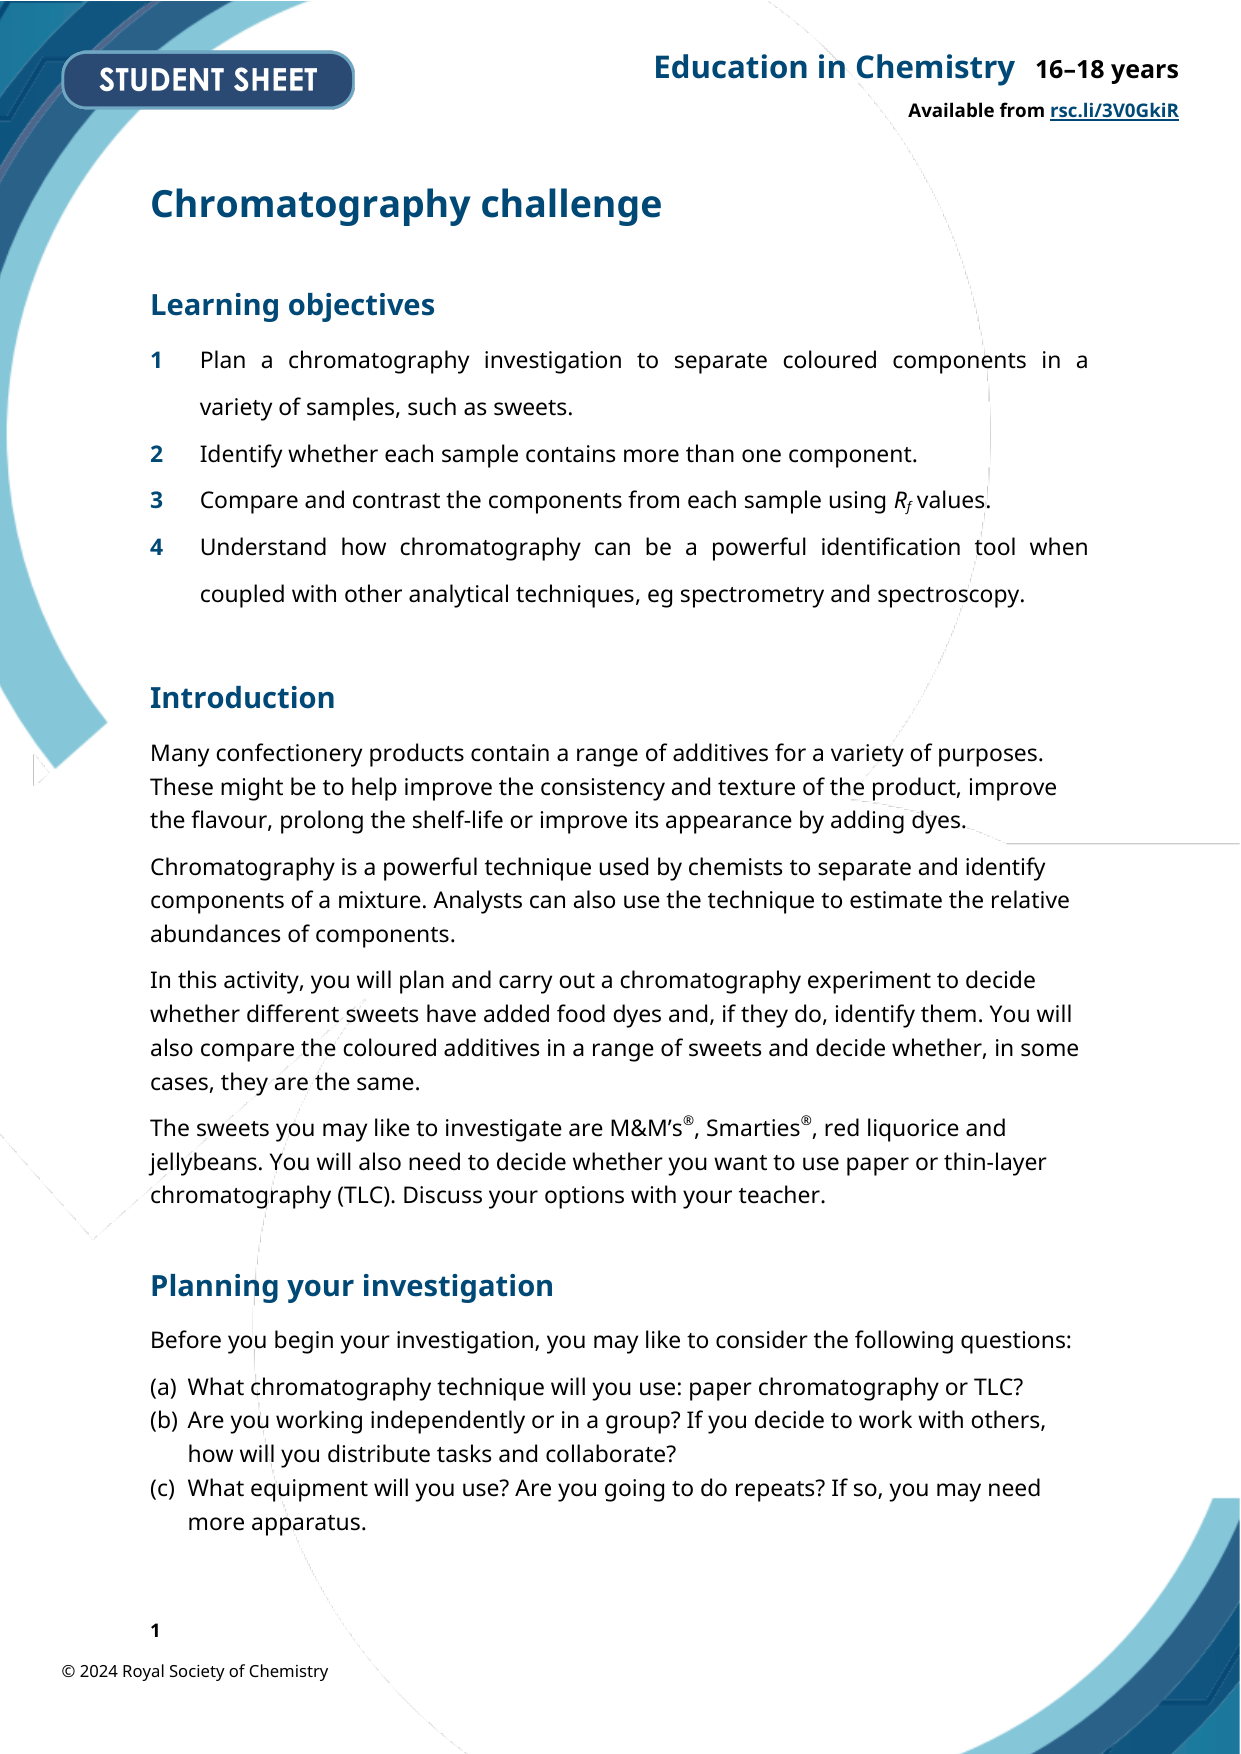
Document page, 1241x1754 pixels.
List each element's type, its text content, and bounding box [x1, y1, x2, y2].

text The sweets you may like to investigate are M&M’s®, Smarties®, red liquorice and jellybeans. You will also need to decide whether you want to use paper or thin-layer chromatography (TLC). Discuss your options with your teacher. [150, 1112, 1090, 1210]
text Plan a chromatography investigation to separate coloured components in a variety of samples, such as sweets. [150, 344, 1090, 422]
text Understand how chromatography can be a powerful identification tool when coupled with other analytical techniques, eg spectrometry and spectroscopy. [150, 531, 1090, 609]
text Chromatography is a powerful technique used by chemists to separate and identify components of a mixture. Analysts can also use the technique to estimate the relative abundances of components. [150, 850, 1090, 949]
text In this activity, you will plan and carry out a chromatography experiment to decide whether different sweets have added food dyes and, if they do, identify them. You will also compare the coloured additives in a range of sweets and decide whether, in some cases, they are the same. [150, 964, 1090, 1097]
text Introduction [150, 677, 1090, 717]
text Identify whether each sample contains more than one component. [150, 438, 1090, 469]
list What chromatography technique will you use: paper chromatography or TLC? [150, 1371, 1090, 1402]
text Many confectionery products contain a range of additives for a variety of purposes. These might be to help improve the consistency and texture of the product, improve the flavour, prolong the shelf-life or improve its appearance by adding dyes. [150, 737, 1090, 835]
text Learning objectives [150, 284, 1090, 324]
text Planning your investigation [150, 1265, 1090, 1305]
picture [61, 50, 355, 110]
list What equipment will you use? Are you going to do repeats? If so, you may need more apparatus. [150, 1472, 1090, 1537]
text Before you begin your investigation, you may like to consider the following questions: [150, 1324, 1090, 1356]
text Compare and contrast the components from each sample using Rf values. [150, 484, 1090, 516]
text Chromatography challenge [150, 177, 1090, 228]
list Are you working independently or in a group? If you decide to work with others, how will you distribute tasks and collaborate? [150, 1404, 1090, 1469]
